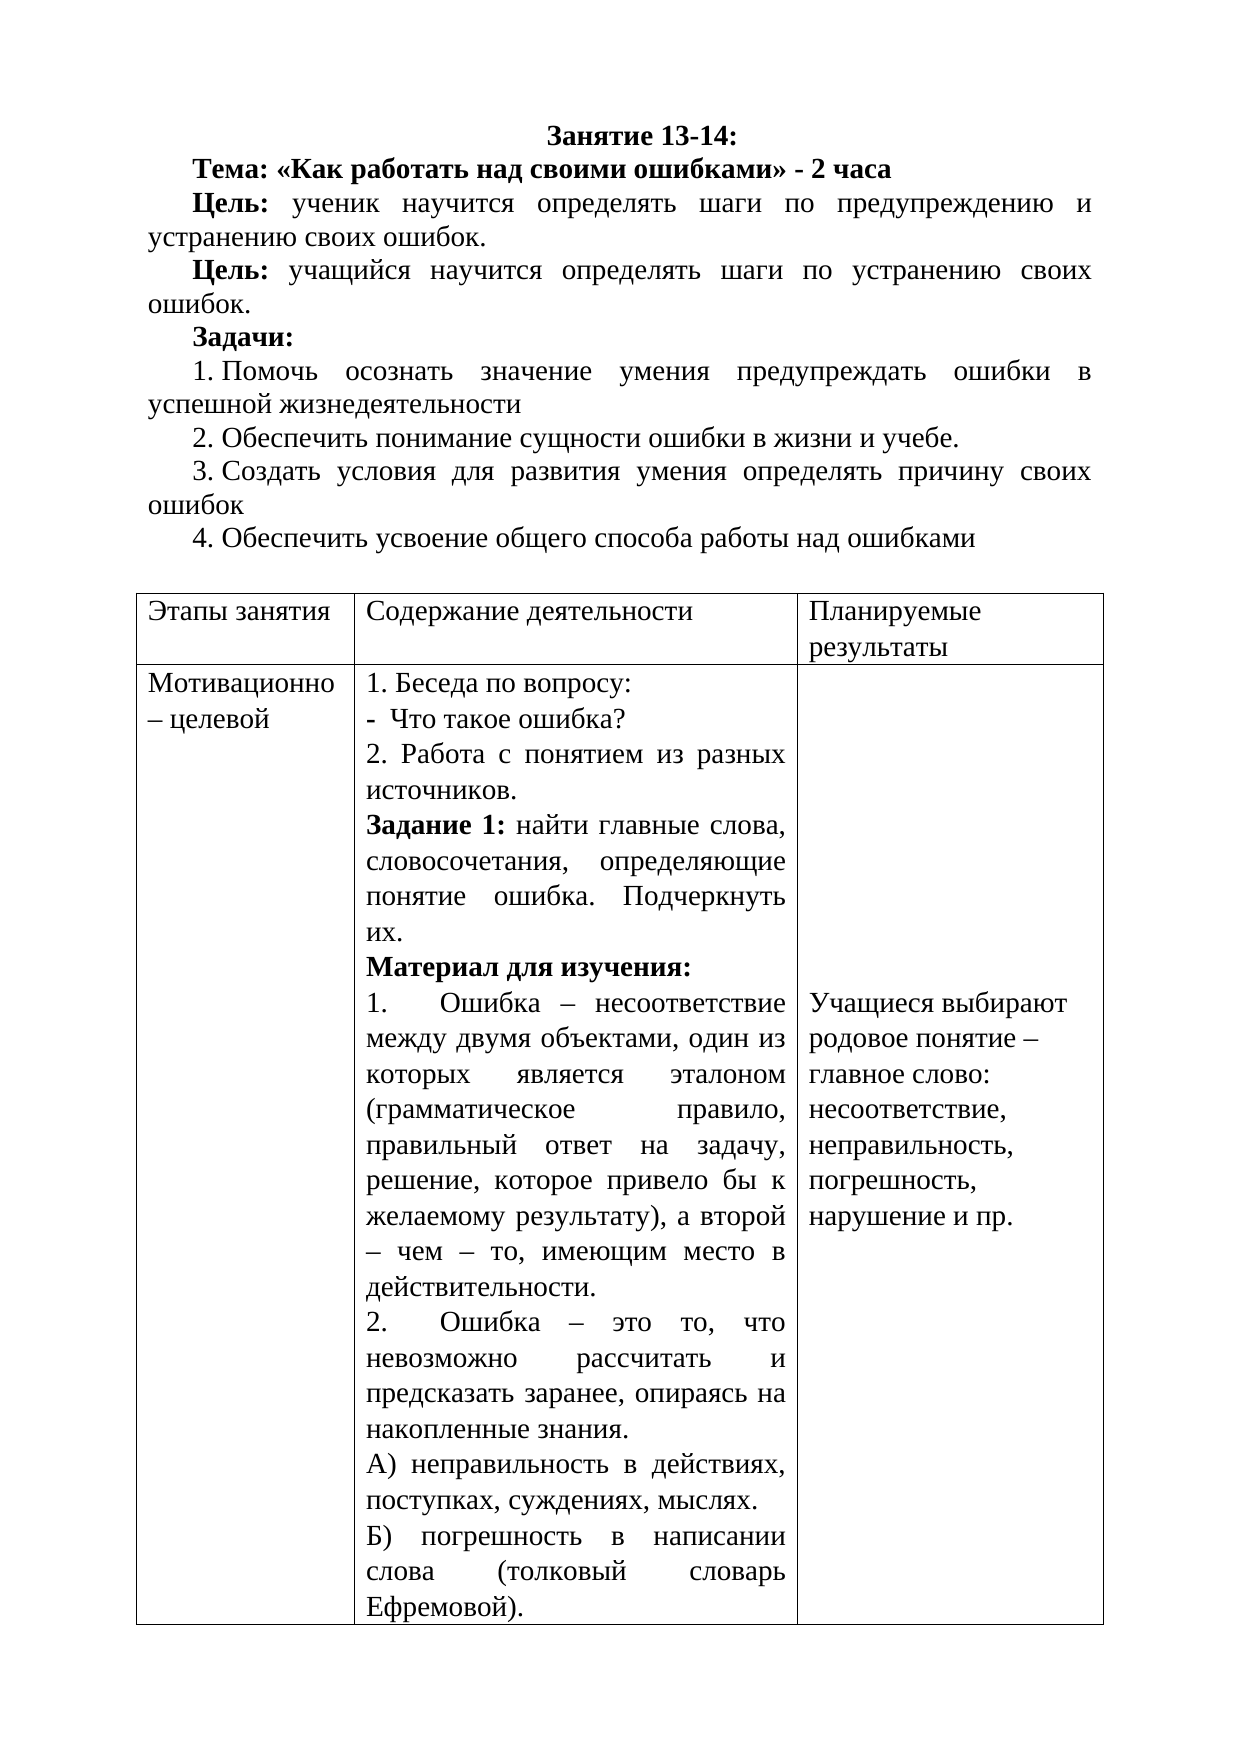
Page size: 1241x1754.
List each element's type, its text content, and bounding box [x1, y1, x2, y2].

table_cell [137, 665, 354, 1624]
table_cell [798, 665, 1103, 1624]
text Цель: учащийся научится определять шаги по устранению своих ошибок. [148, 252, 1092, 319]
list Помочь осознать значение умения предупреждать ошибки в успешной жизнедеятельности [148, 353, 1092, 420]
list Обеспечить понимание сущности ошибки в жизни и учебе. [148, 420, 1092, 453]
table_header Планируемые результаты [798, 594, 1103, 664]
text Цель: ученик научится определять шаги по предупреждению и устранению своих ошибок. [148, 185, 1092, 252]
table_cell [355, 665, 797, 1624]
text Занятие 13-14: [148, 118, 1092, 152]
text Задачи: [148, 319, 1092, 353]
table_header Содержание деятельности [355, 594, 797, 664]
table_header Этапы занятия [137, 594, 354, 664]
list Обеспечить усвоение общего способа работы над ошибками [148, 521, 1092, 554]
list Создать условия для развития умения определять причину своих ошибок [148, 453, 1092, 521]
text Тема: «Как работать над своими ошибками» - 2 часа [148, 152, 1092, 185]
